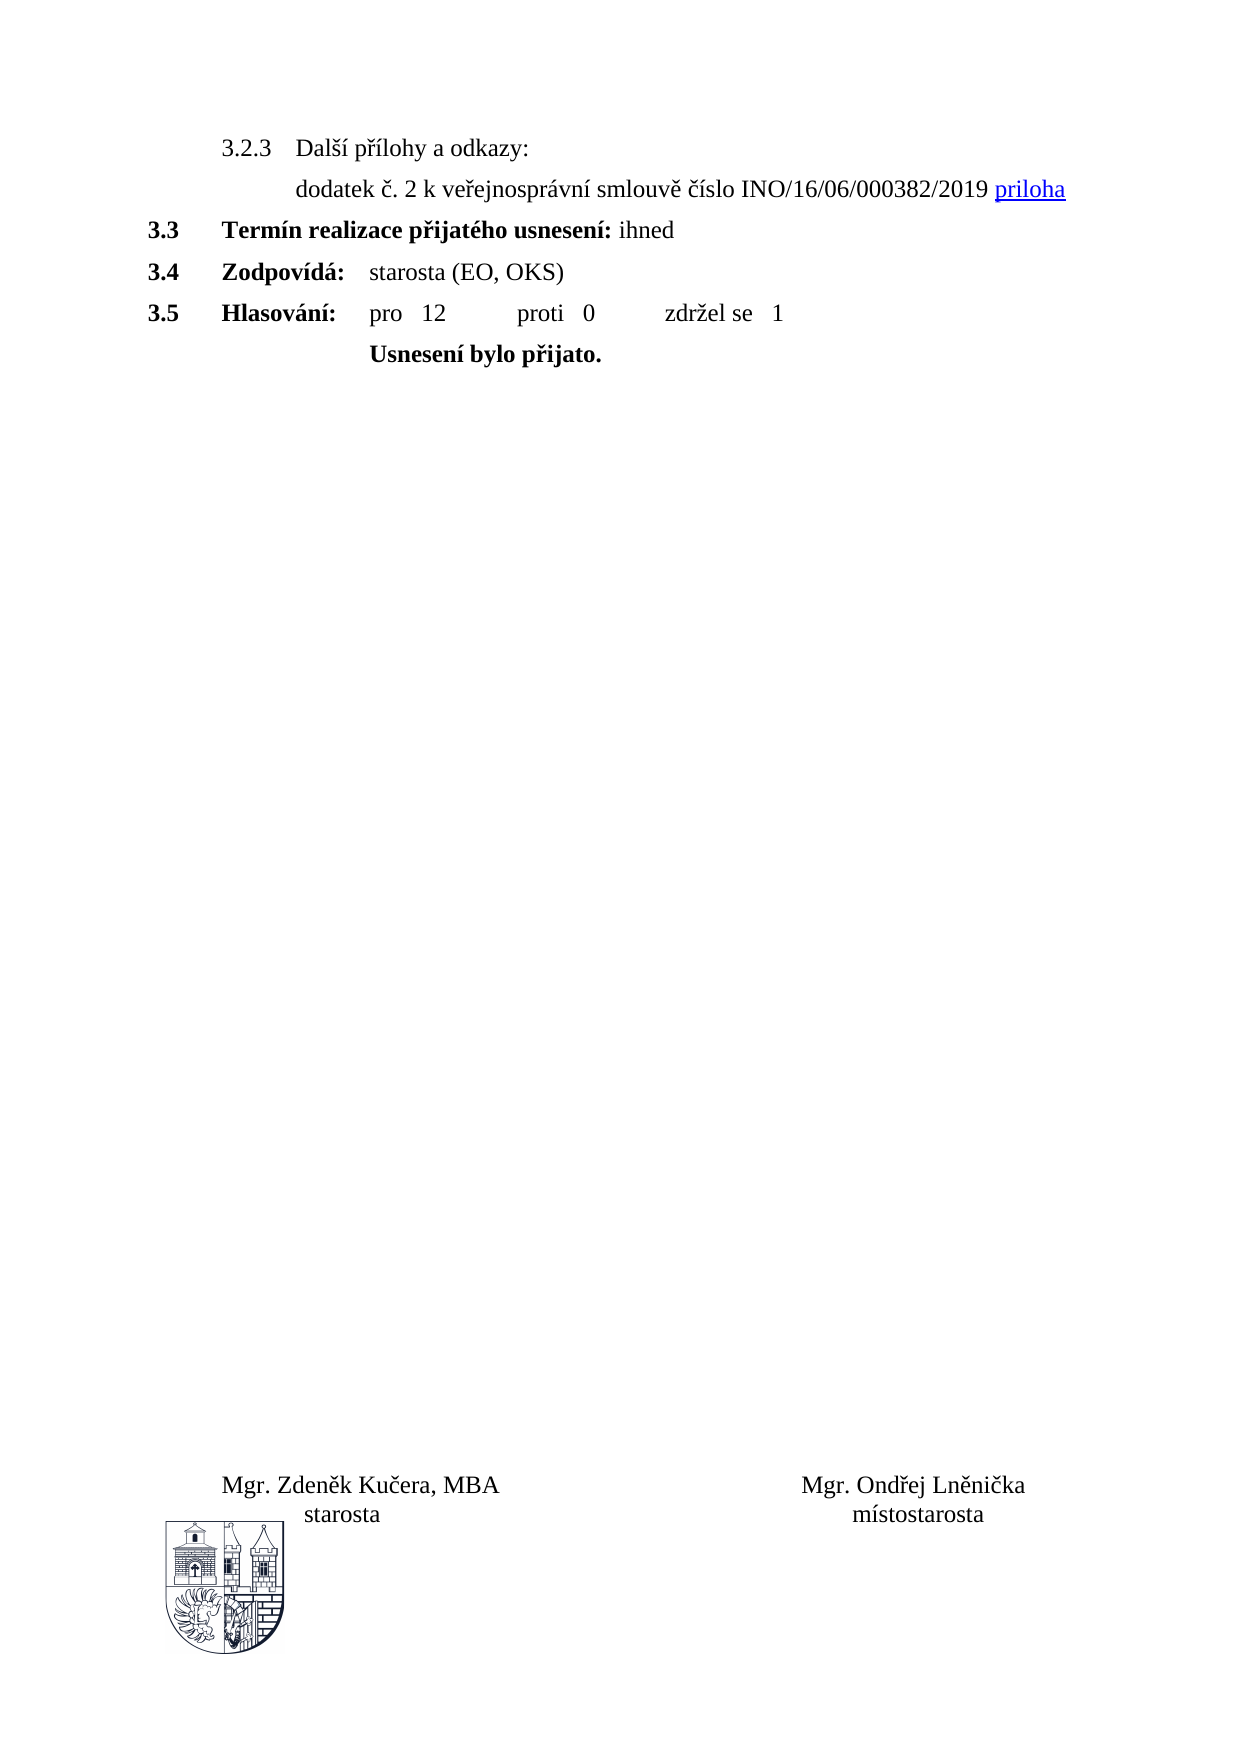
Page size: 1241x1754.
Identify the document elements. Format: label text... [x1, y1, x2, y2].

text 3.3 Termín realizace přijatého usnesení: ihned [148, 215, 1093, 244]
text 3.4 Zodpovídá: starosta (EO, OKS) [148, 257, 1093, 285]
text dodatek č. 2 k veřejnosprávní smlouvě číslo INO/16/06/000382/2019 priloha [295, 174, 1093, 203]
text 3.2.3 Další přílohy a odkazy: [177, 133, 1093, 162]
text Mgr. Zdeněk Kučera, MBA Mgr. Ondřej Lněnička [148, 1470, 1093, 1499]
text starosta místostarosta [148, 1499, 1093, 1527]
text Usnesení bylo přijato. [369, 339, 1093, 368]
picture [165, 1521, 285, 1654]
text 3.5 Hlasování: pro 12 proti 0 zdržel se 1 [148, 298, 1093, 327]
